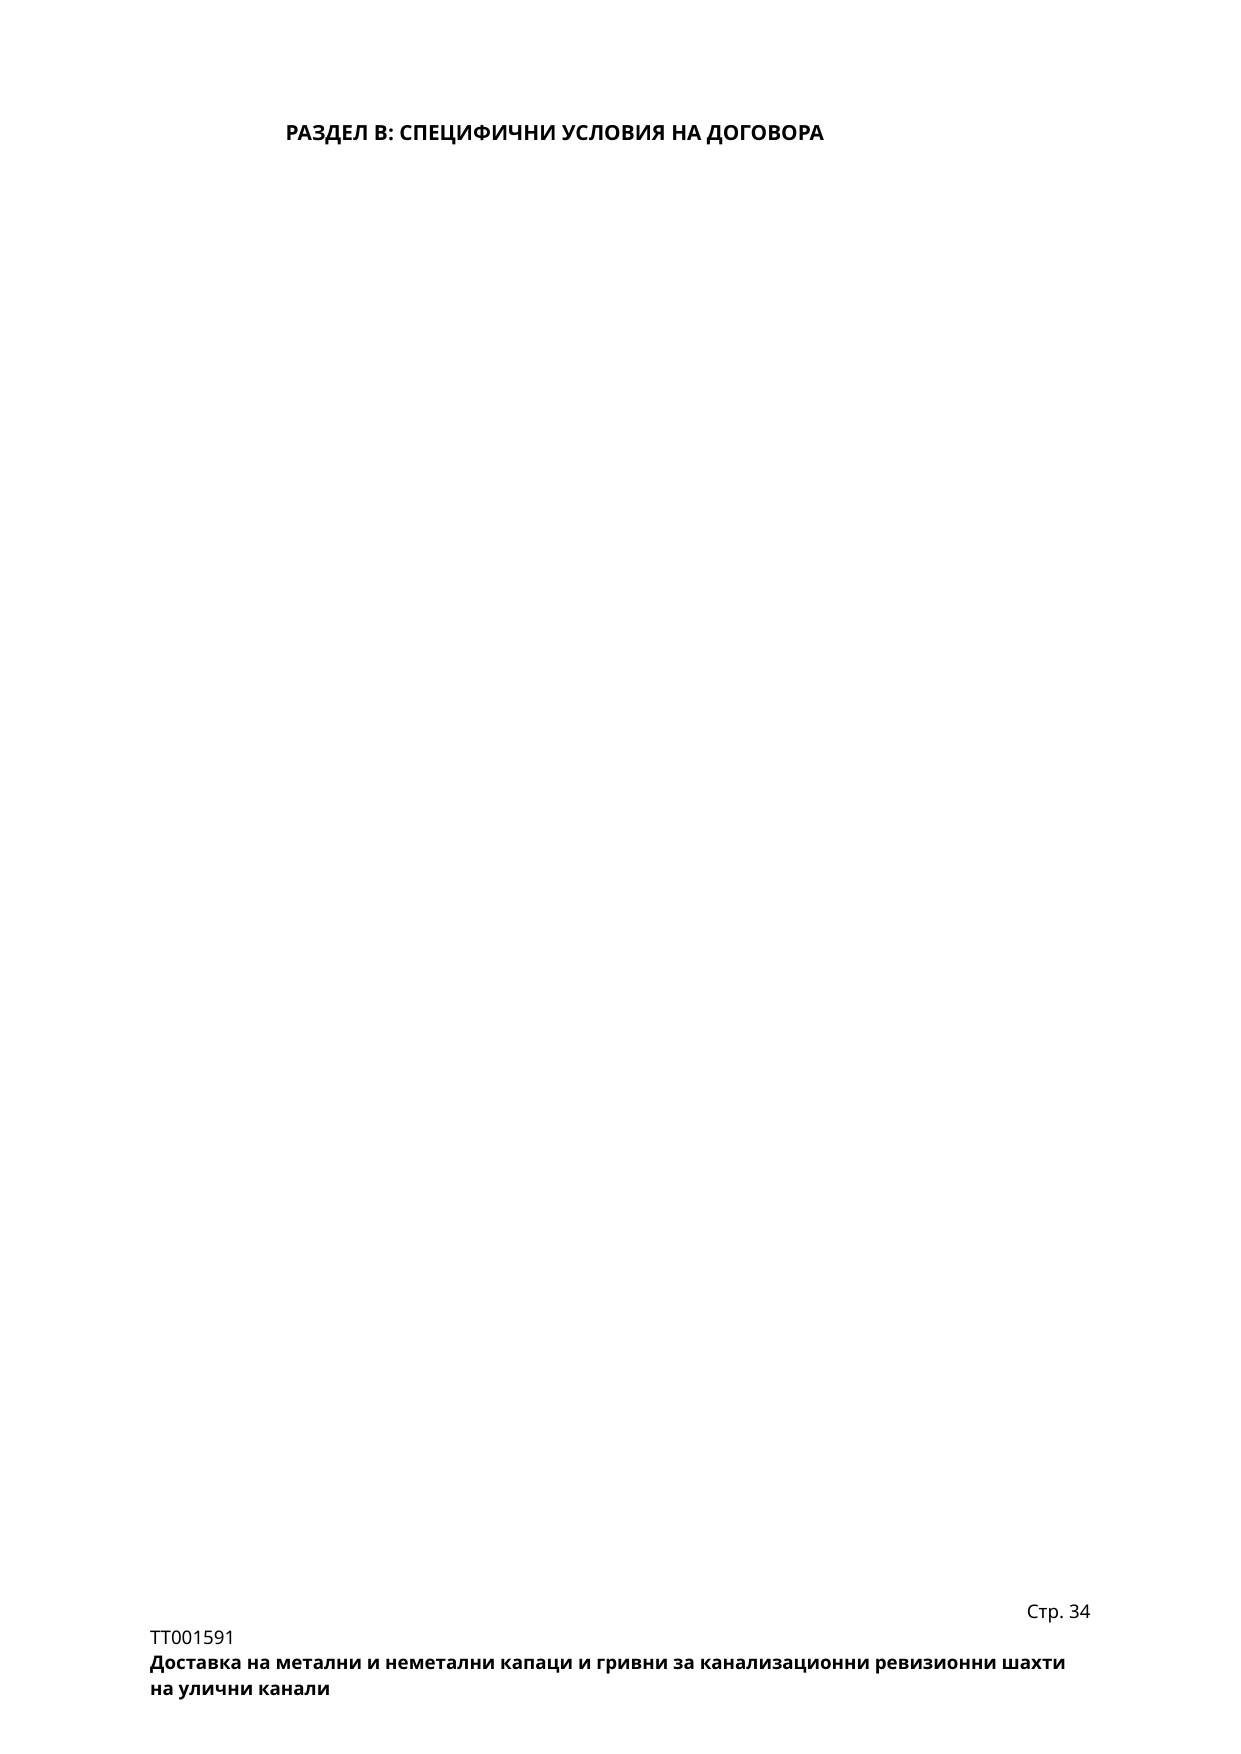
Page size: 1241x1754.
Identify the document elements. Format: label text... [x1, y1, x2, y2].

text РАЗДЕЛ В: СПЕЦИФИЧНИ УСЛОВИЯ НА ДОГОВОРА [150, 118, 1090, 147]
